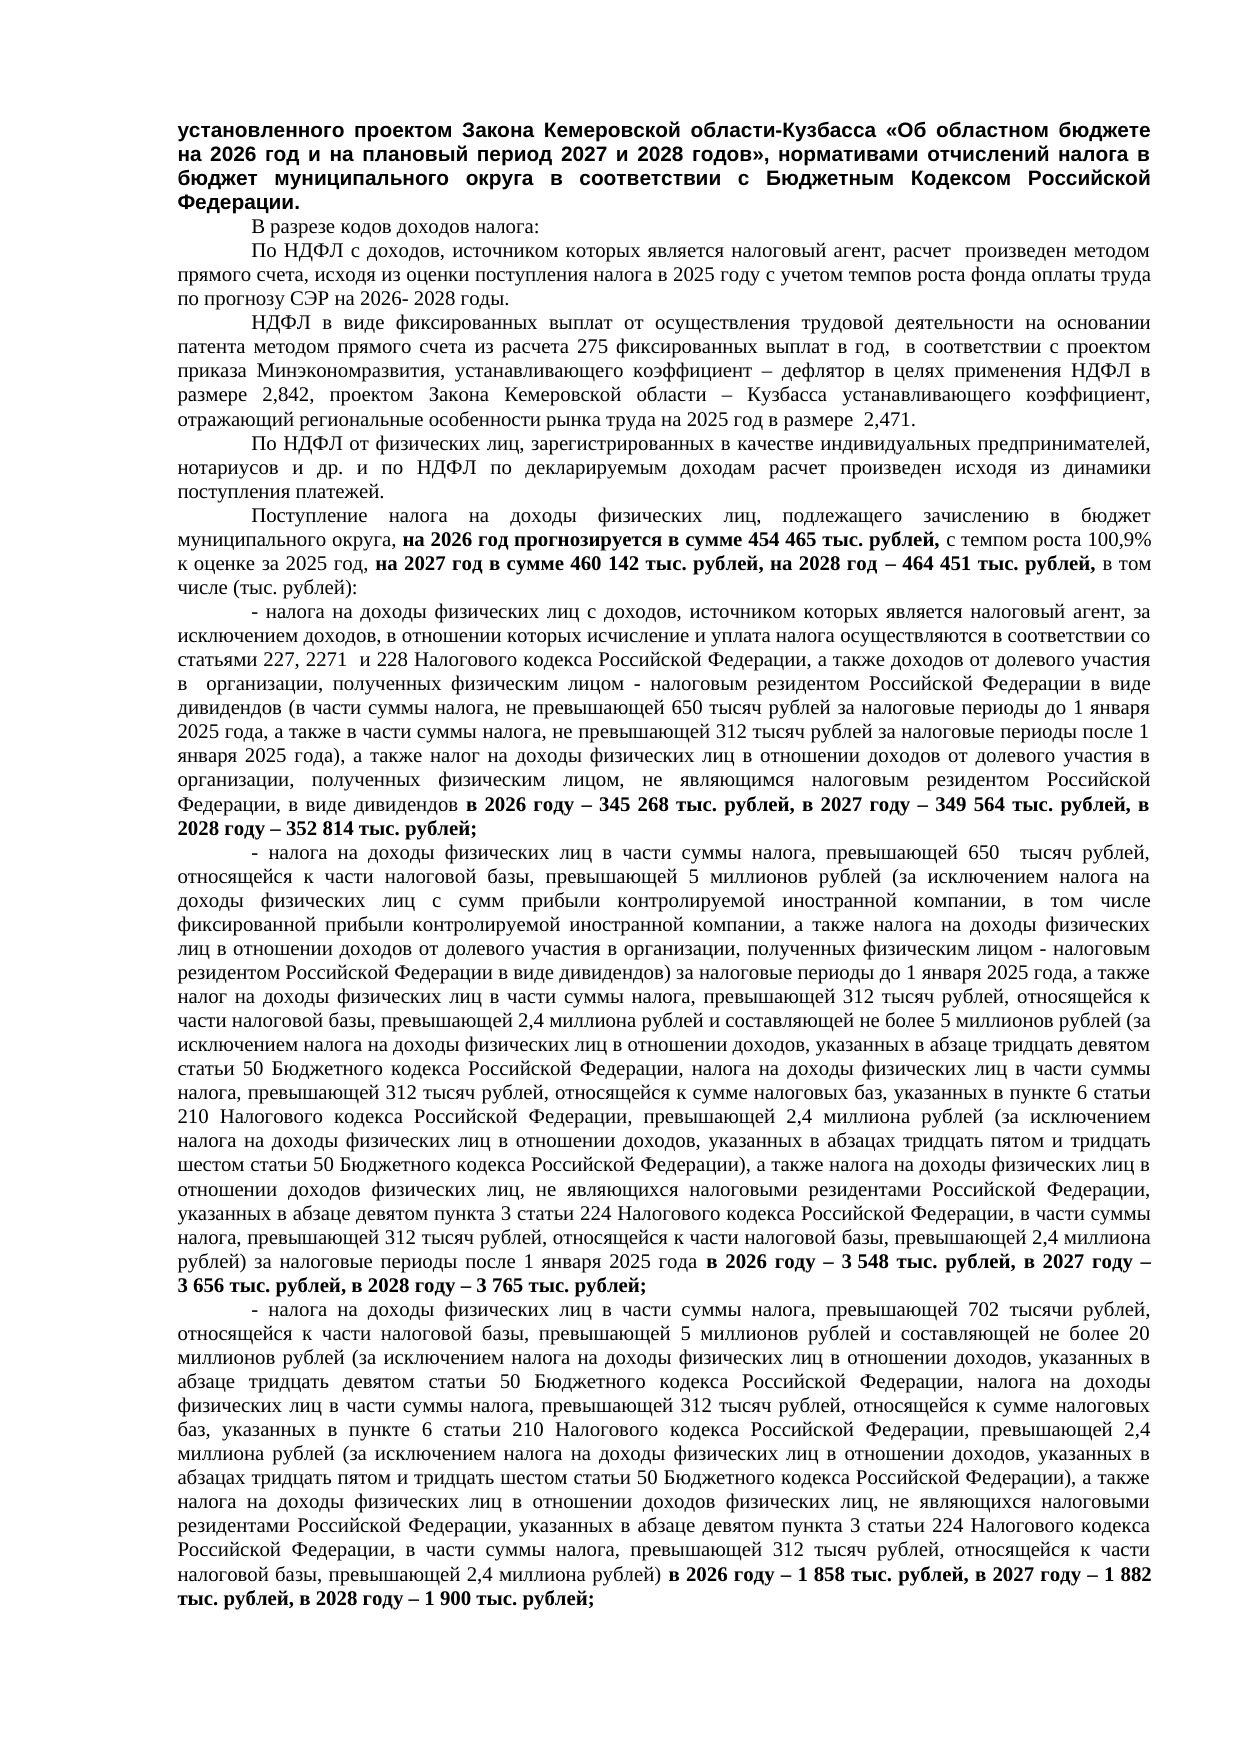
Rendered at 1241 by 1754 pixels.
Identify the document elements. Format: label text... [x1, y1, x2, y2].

text - налога на доходы физических лиц в части суммы налога, превышающей 702 тысячи рублей, относящейся к части налоговой базы, превышающей 5 миллионов рублей и составляющей не более 20 миллионов рублей (за исключением налога на доходы физических лиц в отношении доходов, указанных в абзаце тридцать девятом статьи 50 Бюджетного кодекса Российской Федерации, налога на доходы физических лиц в части суммы налога, превышающей 312 тысяч рублей, относящейся к сумме налоговых баз, указанных в пункте 6 статьи 210 Налогового кодекса Российской Федерации, превышающей 2,4 миллиона рублей (за исключением налога на доходы физических лиц в отношении доходов, указанных в абзацах тридцать пятом и тридцать шестом статьи 50 Бюджетного кодекса Российской Федерации), а также налога на доходы физических лиц в отношении доходов физических лиц, не являющихся налоговыми резидентами Российской Федерации, указанных в абзаце девятом пункта 3 статьи 224 Налогового кодекса Российской Федерации, в части суммы налога, превышающей 312 тысяч рублей, относящейся к части налоговой базы, превышающей 2,4 миллиона рублей) в 2026 году – 1 858 тыс. рублей, в 2027 году – 1 882 тыс. рублей, в 2028 году – 1 900 тыс. рублей; [177, 1297, 1152, 1609]
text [177, 118, 1152, 214]
text В разрезе кодов доходов налога: [177, 214, 1152, 238]
text Поступление налога на доходы физических лиц, подлежащего зачислению в бюджет муниципального округа, на 2026 год прогнозируется в сумме 454 465 тыс. рублей, с темпом роста 100,9% к оценке за 2025 год, на 2027 год в сумме 460 142 тыс. рублей, на 2028 год – 464 451 тыс. рублей, в том числе (тыс. рублей): [177, 503, 1152, 599]
text По НДФЛ от физических лиц, зарегистрированных в качестве индивидуальных предпринимателей, нотариусов и др. и по НДФЛ по декларируемым доходам расчет произведен исходя из динамики поступления платежей. [177, 431, 1152, 503]
text НДФЛ в виде фиксированных выплат от осуществления трудовой деятельности на основании патента методом прямого счета из расчета 275 фиксированных выплат в год, в соответствии с проектом приказа Минэкономразвития, устанавливающего коэффициент – дефлятор в целях применения НДФЛ в размере 2,842, проектом Закона Кемеровской области – Кузбасса устанавливающего коэффициент, отражающий региональные особенности рынка труда на 2025 год в размере 2,471. [177, 310, 1152, 431]
text - налога на доходы физических лиц с доходов, источником которых является налоговый агент, за исключением доходов, в отношении которых исчисление и уплата налога осуществляются в соответствии со статьями 227, 2271 и 228 Налогового кодекса Российской Федерации, а также доходов от долевого участия в организации, полученных физическим лицом - налоговым резидентом Российской Федерации в виде дивидендов (в части суммы налога, не превышающей 650 тысяч рублей за налоговые периоды до 1 января 2025 года, а также в части суммы налога, не превышающей 312 тысяч рублей за налоговые периоды после 1 января 2025 года), а также налог на доходы физических лиц в отношении доходов от долевого участия в организации, полученных физическим лицом, не являющимся налоговым резидентом Российской Федерации, в виде дивидендов в 2026 году – 345 268 тыс. рублей, в 2027 году – 349 564 тыс. рублей, в 2028 году – 352 814 тыс. рублей; [177, 599, 1152, 839]
text По НДФЛ с доходов, источником которых является налоговый агент, расчет произведен методом прямого счета, исходя из оценки поступления налога в 2025 году с учетом темпов роста фонда оплаты труда по прогнозу СЭР на 2026- 2028 годы. [177, 238, 1152, 310]
text - налога на доходы физических лиц в части суммы налога, превышающей 650 тысяч рублей, относящейся к части налоговой базы, превышающей 5 миллионов рублей (за исключением налога на доходы физических лиц с сумм прибыли контролируемой иностранной компании, в том числе фиксированной прибыли контролируемой иностранной компании, а также налога на доходы физических лиц в отношении доходов от долевого участия в организации, полученных физическим лицом - налоговым резидентом Российской Федерации в виде дивидендов) за налоговые периоды до 1 января 2025 года, а также налог на доходы физических лиц в части суммы налога, превышающей 312 тысяч рублей, относящейся к части налоговой базы, превышающей 2,4 миллиона рублей и составляющей не более 5 миллионов рублей (за исключением налога на доходы физических лиц в отношении доходов, указанных в абзаце тридцать девятом статьи 50 Бюджетного кодекса Российской Федерации, налога на доходы физических лиц в части суммы налога, превышающей 312 тысяч рублей, относящейся к сумме налоговых баз, указанных в пункте 6 статьи 210 Налогового кодекса Российской Федерации, превышающей 2,4 миллиона рублей (за исключением налога на доходы физических лиц в отношении доходов, указанных в абзацах тридцать пятом и тридцать шестом статьи 50 Бюджетного кодекса Российской Федерации), а также налога на доходы физических лиц в отношении доходов физических лиц, не являющихся налоговыми резидентами Российской Федерации, указанных в абзаце девятом пункта 3 статьи 224 Налогового кодекса Российской Федерации, в части суммы налога, превышающей 312 тысяч рублей, относящейся к части налоговой базы, превышающей 2,4 миллиона рублей) за налоговые периоды после 1 января 2025 года в 2026 году – 3 548 тыс. рублей, в 2027 году – 3 656 тыс. рублей, в 2028 году – 3 765 тыс. рублей; [177, 839, 1152, 1297]
